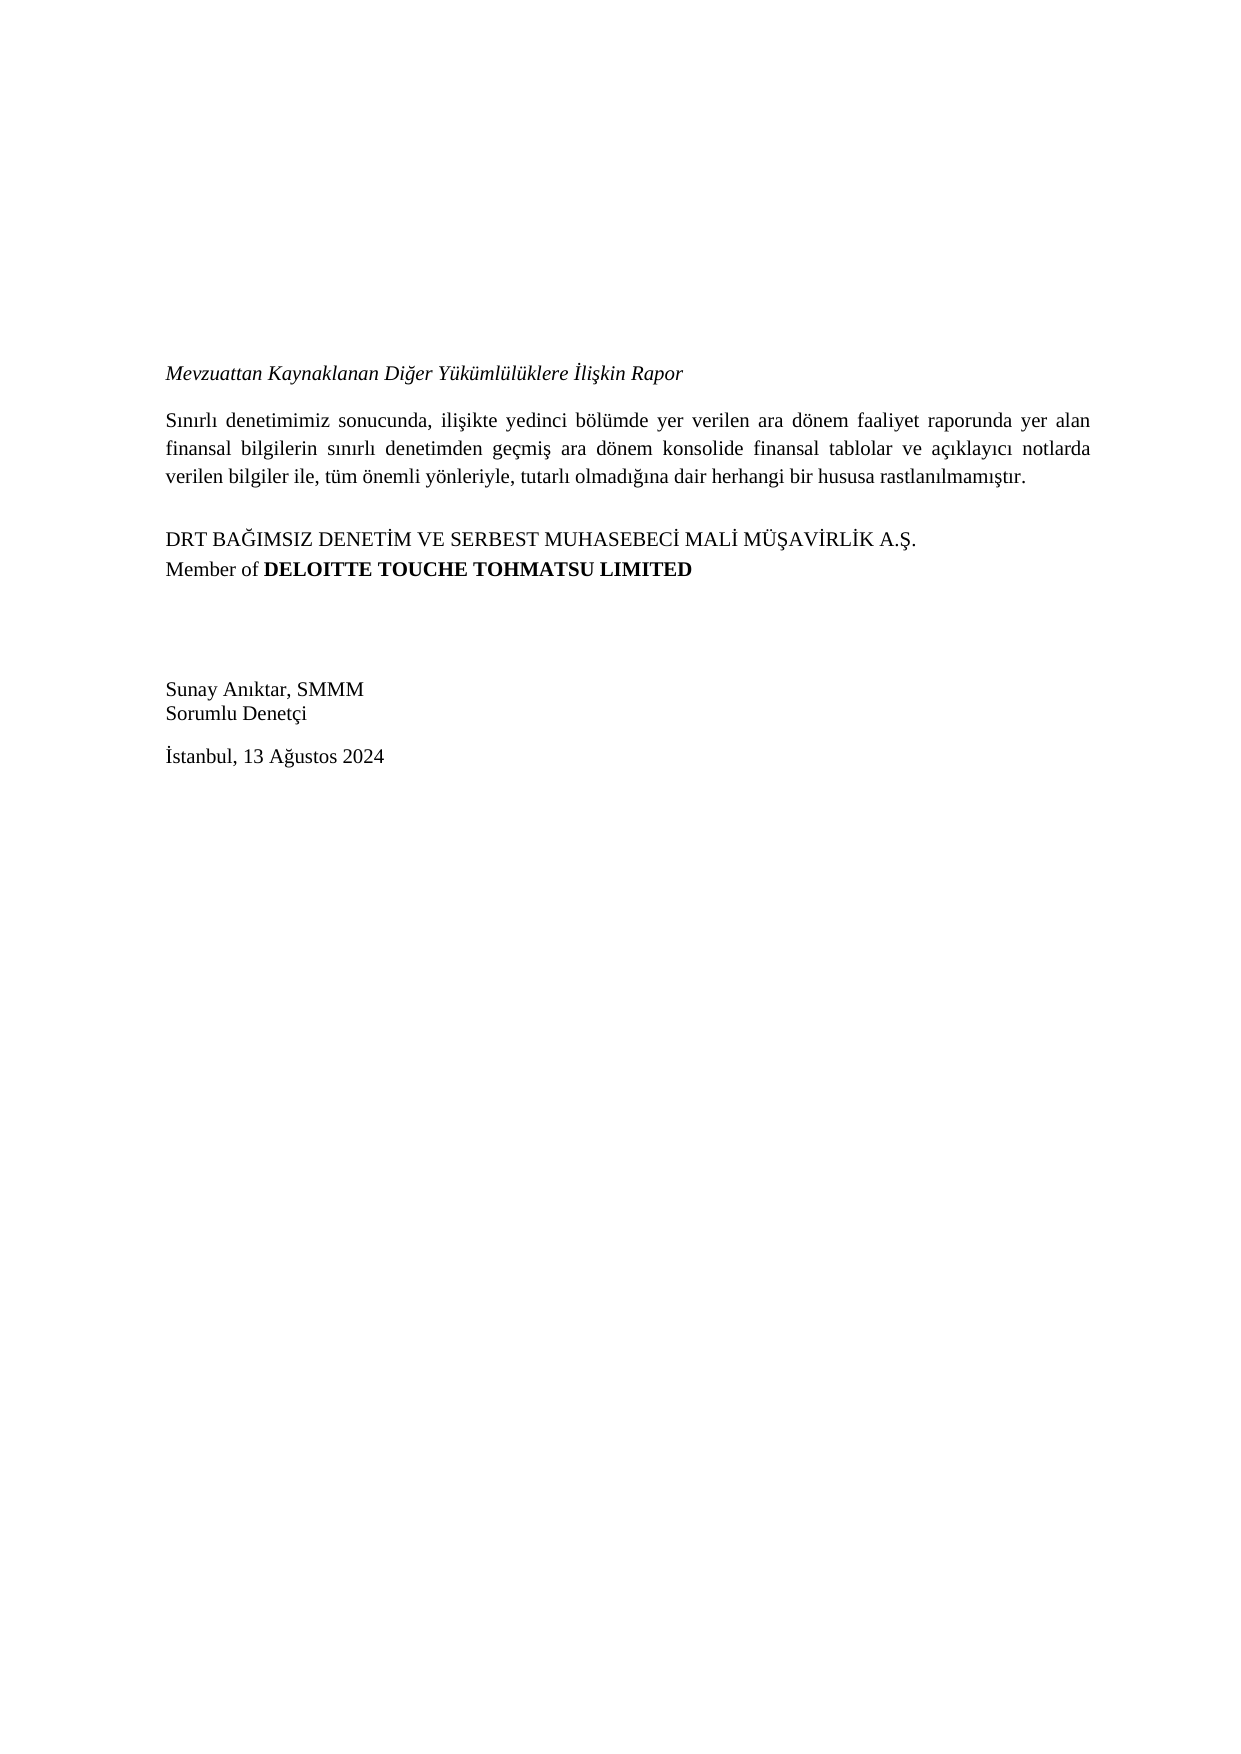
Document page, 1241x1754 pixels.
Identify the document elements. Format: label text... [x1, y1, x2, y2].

text Sunay Anıktar, SMMM [165, 677, 1092, 701]
text İstanbul, 13 Ağustos 2024 [165, 744, 1092, 768]
text Member of DELOITTE TOUCHE TOHMATSU LIMITED [165, 551, 1092, 581]
text DRT BAĞIMSIZ DENETİM VE SERBEST MUHASEBECİ MALİ MÜŞAVİRLİK A.Ş. [165, 526, 1092, 551]
text Mevzuattan Kaynaklanan Diğer Yükümlülüklere İlişkin Rapor [165, 354, 1093, 384]
text Sorumlu Denetçi [165, 701, 1092, 725]
text Sınırlı denetimimiz sonucunda, ilişikte yedinci bölümde yer verilen ara dönem faaliyet raporunda yer alan finansal bilgilerin sınırlı denetimden geçmiş ara dönem konsolide finansal tablolar ve açıklayıcı notlarda verilen bilgiler ile, tüm önemli yönleriyle, tutarlı olmadığına dair herhangi bir hususa rastlanılmamıştır. [165, 404, 1092, 488]
